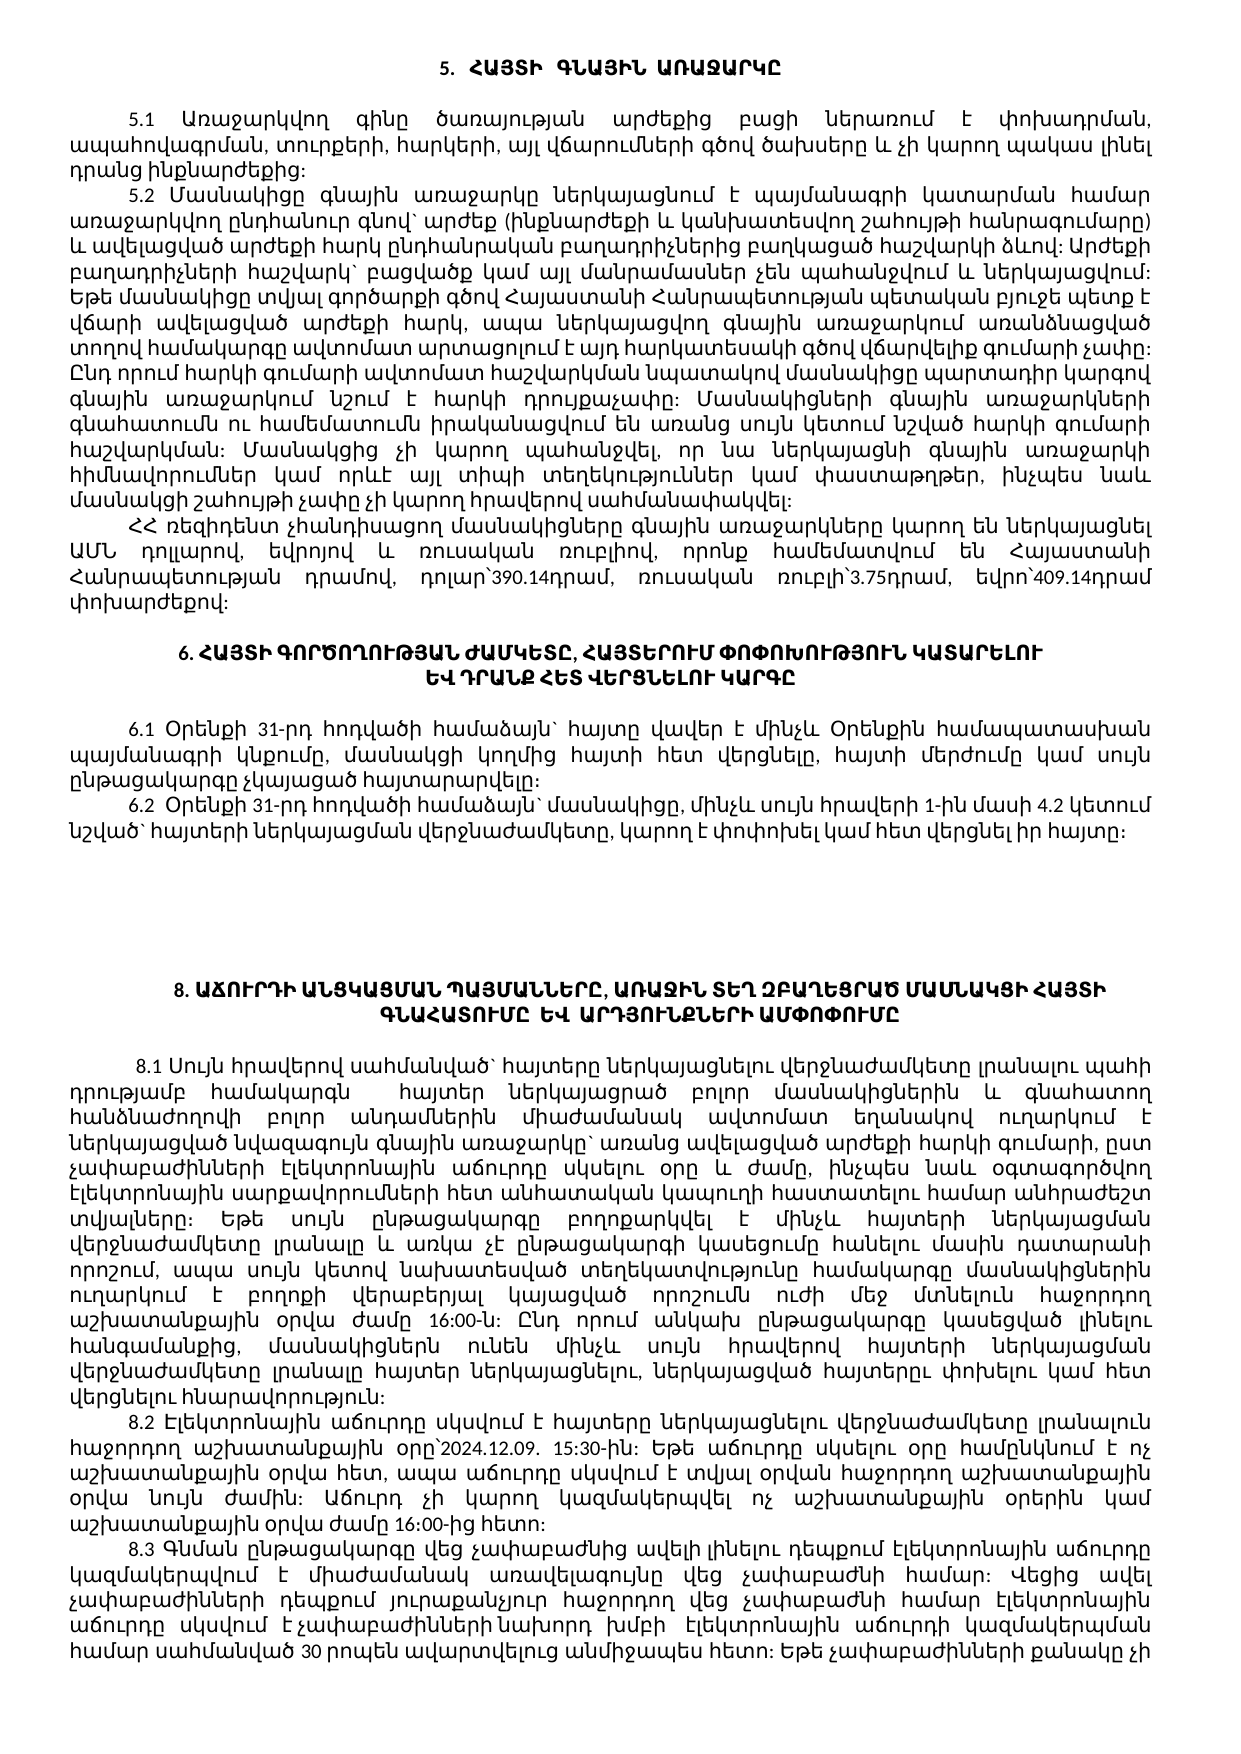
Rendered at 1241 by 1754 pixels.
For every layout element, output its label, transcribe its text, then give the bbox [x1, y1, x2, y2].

text 5.2 Մասնակիցը գնային առաջարկը ներկայացնում է պայմանագրի կատարման համար առաջարկվող ընդհանուր գնով` արժեք (ինքնարժեքի և կանխատեսվող շահույթի հանրագումարը) և ավելացված արժեքի հարկ ընդհանրական բաղադրիչներից բաղկացած հաշվարկի ձևով: Արժեքի բաղադրիչների հաշվարկ` բացվածք կամ այլ մանրամասներ չեն պահանջվում և ներկայացվում: Եթե մասնակիցը տվյալ գործարքի գծով Հայաստանի Հանրապետության պետական բյուջե պետք է վճարի ավելացված արժեքի հարկ, ապա ներկայացվող գնային առաջարկում առանձնացված տողով համակարգը ավտոմատ արտացոլում է այդ հարկատեսակի գծով վճարվելիք գումարի չափը: Ընդ որում հարկի գումարի ավտոմատ հաշվարկման նպատակով մասնակիցը պարտադիր կարգով գնային առաջարկում նշում է հարկի դրույքաչափը: Մասնակիցների գնային առաջարկների գնահատումն ու համեմատումն իրականացվում են առանց սույն կետում նշված հարկի գումարի հաշվարկման: Մասնակցից չի կարող պահանջվել, որ նա ներկայացնի գնային առաջարկի հիմնավորումներ կամ որևէ այլ տիպի տեղեկություններ կամ փաստաթղթեր, ինչպես նաև մասնակցի շահույթի չափը չի կարող հրավերով սահմանափակվել: [69, 183, 1152, 513]
text ՀՀ ռեզիդենտ չհանդիսացող մասնակիցները գնային առաջարկները կարող են ներկայացնել ԱՄՆ դոլլարով, եվրոյով և ռուսական ռուբլիով, որոնք համեմատվում են Հայաստանի Հանրապետության դրամով, դոլար՝390.14դրամ, ռուսական ռուբլի՝3.75դրամ, եվրո՝409.14դրամ փոխարժեքով: [69, 513, 1152, 615]
text 5. ՀԱՅՏԻ ԳՆԱՅԻՆ ԱՌԱՋԱՐԿԸ [69, 56, 1152, 81]
text 5.1 Առաջարկվող գինը ծառայության արժեքից բացի ներառում է փոխադրման, ապահովագրման, տուրքերի, հարկերի, այլ վճարումների գծով ծախսերը և չի կարող պակաս լինել դրանց ինքնարժեքից: [69, 106, 1152, 183]
text 6.2 Օրենքի 31-րդ հոդվածի համաձայն` մասնակիցը, մինչև սույն հրավերի 1-ին մասի 4.2 կետում նշված` հայտերի ներկայացման վերջնաժամկետը, կարող է փոփոխել կամ հետ վերցնել իր հայտը։ [69, 793, 1152, 843]
text 8.2 Էլեկտրոնային աճուրդը սկսվում է հայտերը ներկայացնելու վերջնաժամկետը լրանալուն հաջորդող աշխատանքային օրը՝2024.12.09. 15:30 -ին: Եթե աճուրդը սկսելու օրը համընկնում է ոչ աշխատանքային օրվա հետ, ապա աճուրդը սկսվում է տվյալ օրվան հաջորդող աշխատանքային օրվա նույն ժամին: Աճուրդ չի կարող կազմակերպվել ոչ աշխատանքային օրերին կամ աշխատանքային օրվա ժամը 16։00-ից հետո: [69, 1409, 1152, 1536]
text 6. ՀԱՅՏԻ ԳՈՐԾՈՂՈՒԹՅԱՆ ԺԱՄԿԵՏԸ, ՀԱՅՏԵՐՈՒՄ ՓՈՓՈԽՈՒԹՅՈՒՆ ԿԱՏԱՐԵԼՈՒ [69, 640, 1152, 666]
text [69, 1536, 1152, 1663]
text 8.1 Սույն հրավերով սահմանված` հայտերը ներկայացնելու վերջնաժամկետը լրանալու պահի դրությամբ համակարգն հայտեր ներկայացրած բոլոր մասնակիցներին և գնահատող հանձնաժողովի բոլոր անդամներին միաժամանակ ավտոմատ եղանակով ուղարկում է ներկայացված նվազագույն գնային առաջարկը` առանց ավելացված արժեքի հարկի գումարի, ըստ չափաբաժինների էլեկտրոնային աճուրդը սկսելու օրը և ժամը, ինչպես նաև օգտագործվող էլեկտրոնային սարքավորումների հետ անհատական կապուղի հաստատելու համար անհրաժեշտ տվյալները։ Եթե սույն ընթացակարգը բողոքարկվել է մինչև հայտերի ներկայացման վերջնաժամկետը լրանալը և առկա չէ ընթացակարգի կասեցումը հանելու մասին դատարանի որոշում, ապա սույն կետով նախատեսված տեղեկատվությունը համակարգը մասնակիցներին ուղարկում է բողոքի վերաբերյալ կայացված որոշումն ուժի մեջ մտնելուն հաջորդող աշխատանքային օրվա ժամը 16:00-ն: Ընդ որում անկախ ընթացակարգը կասեցված լինելու հանգամանքից, մասնակիցներն ունեն մինչև սույն հրավերով հայտերի ներկայացման վերջնաժամկետը լրանալը հայտեր ներկայացնելու, ներկայացված հայտերըւ փոխելու կամ հետ վերցնելու հնարավորություն: [69, 1053, 1152, 1409]
text 6.1 Օրենքի 31-րդ հոդվածի համաձայն` հայտը վավեր է մինչև Օրենքին համապատասխան պայմանագրի կնքումը, մասնակցի կողմից հայտի հետ վերցնելը, հայտի մերժումը կամ սույն ընթացակարգը չկայացած հայտարարվելը։ [69, 716, 1152, 793]
text 8. ԱՃՈՒՐԴԻ ԱՆՑԿԱՑՄԱՆ ՊԱՅՄԱՆՆԵՐԸ, ԱՌԱՋԻՆ ՏԵՂ ԶԲԱՂԵՑՐԱԾ ՄԱՍՆԱԿՑԻ ՀԱՅՏԻ [69, 977, 1152, 1003]
text ԳՆԱՀԱՏՈՒՄԸ ԵՎ ԱՐԴՅՈՒՆՔՆԵՐԻ ԱՄՓՈՓՈՒՄԸ [69, 1003, 1152, 1028]
text ԵՎ ԴՐԱՆՔ ՀԵՏ ՎԵՐՑՆԵԼՈՒ ԿԱՐԳԸ [69, 666, 1152, 691]
